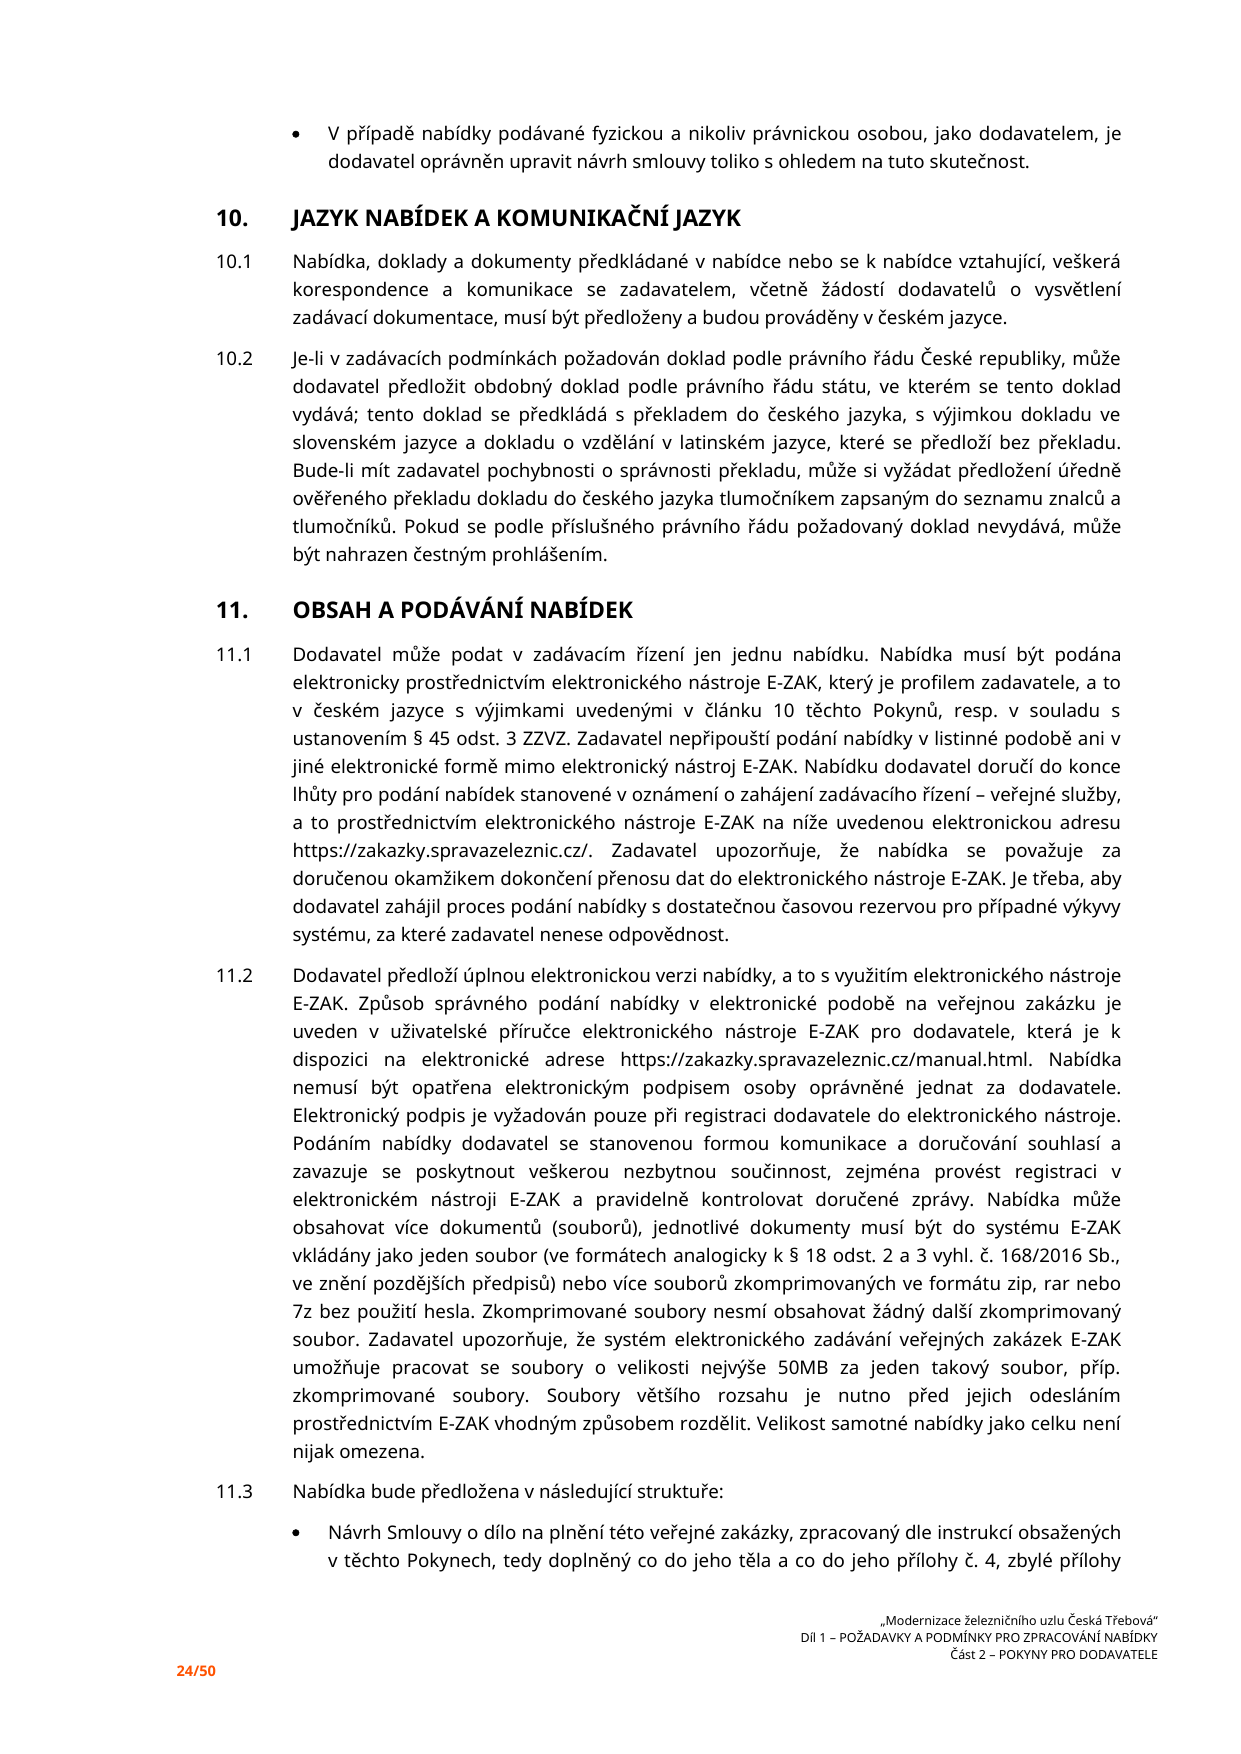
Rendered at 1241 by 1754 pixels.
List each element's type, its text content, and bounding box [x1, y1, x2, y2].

text JAZYK NABÍDEK A KOMUNIKAČNÍ JAZYK [216, 202, 1122, 233]
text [292, 1519, 1122, 1573]
text Dodavatel může podat v zadávacím řízení jen jednu nabídku. Nabídka musí být podána elektronicky prostřednictvím elektronického nástroje E-ZAK, který je profilem zadavatele, a to v českém jazyce s výjimkami uvedenými v článku 10 těchto Pokynů, resp. v souladu s ustanovením § 45 odst. 3 ZZVZ. Zadavatel nepřipouští podání nabídky v listinné podobě ani v jiné elektronické formě mimo elektronický nástroj E-ZAK. Nabídku dodavatel doručí do konce lhůty pro podání nabídek stanovené v oznámení o zahájení zadávacího řízení – veřejné služby, a to prostřednictvím elektronického nástroje E-ZAK na níže uvedenou elektronickou adresu https://zakazky.spravazeleznic.cz/. Zadavatel upozorňuje, že nabídka se považuje za doručenou okamžikem dokončení přenosu dat do elektronického nástroje E-ZAK. Je třeba, aby dodavatel zahájil proces podání nabídky s dostatečnou časovou rezervou pro případné výkyvy systému, za které zadavatel nenese odpovědnost. [216, 641, 1122, 947]
text Je-li v zadávacích podmínkách požadován doklad podle právního řádu České republiky, může dodavatel předložit obdobný doklad podle právního řádu státu, ve kterém se tento doklad vydává; tento doklad se předkládá s překladem do českého jazyka, s výjimkou dokladu ve slovenském jazyce a dokladu o vzdělání v latinském jazyce, které se předloží bez překladu. Bude-li mít zadavatel pochybnosti o správnosti překladu, může si vyžádat předložení úředně ověřeného překladu dokladu do českého jazyka tlumočníkem zapsaným do seznamu znalců a tlumočníků. Pokud se podle příslušného právního řádu požadovaný doklad nevydává, může být nahrazen čestným prohlášením. [216, 345, 1122, 567]
text OBSAH a PODÁVÁNÍ NABÍDEK [216, 594, 1122, 626]
text Nabídka, doklady a dokumenty předkládané v nabídce nebo se k nabídce vztahující, veškerá korespondence a komunikace se zadavatelem, včetně žádostí dodavatelů o vysvětlení zadávací dokumentace, musí být předloženy a budou prováděny v českém jazyce. [216, 248, 1122, 330]
text V případě nabídky podávané fyzickou a nikoliv právnickou osobou, jako dodavatelem, je dodavatel oprávněn upravit návrh smlouvy toliko s ohledem na tuto skutečnost. [292, 121, 1122, 174]
text Nabídka bude předložena v následující struktuře: [216, 1479, 1122, 1504]
text Dodavatel předloží úplnou elektronickou verzi nabídky, a to s využitím elektronického nástroje E-ZAK. Způsob správného podání nabídky v elektronické podobě na veřejnou zakázku je uveden v uživatelské příručce elektronického nástroje E-ZAK pro dodavatele, která je k dispozici na elektronické adrese https://zakazky.spravazeleznic.cz/manual.html. Nabídka nemusí být opatřena elektronickým podpisem osoby oprávněné jednat za dodavatele. Elektronický podpis je vyžadován pouze při registraci dodavatele do elektronického nástroje. Podáním nabídky dodavatel se stanovenou formou komunikace a doručování souhlasí a zavazuje se poskytnout veškerou nezbytnou součinnost, zejména provést registraci v elektronickém nástroji E-ZAK a pravidelně kontrolovat doručené zprávy. Nabídka může obsahovat více dokumentů (souborů), jednotlivé dokumenty musí být do systému E-ZAK vkládány jako jeden soubor (ve formátech analogicky k § 18 odst. 2 a 3 vyhl. č. 168/2016 Sb., ve znění pozdějších předpisů) nebo více souborů zkomprimovaných ve formátu zip, rar nebo 7z bez použití hesla. Zkomprimované soubory nesmí obsahovat žádný další zkomprimovaný soubor. Zadavatel upozorňuje, že systém elektronického zadávání veřejných zakázek E-ZAK umožňuje pracovat se soubory o velikosti nejvýše 50MB za jeden takový soubor, příp. zkomprimované soubory. Soubory většího rozsahu je nutno před jejich odesláním prostřednictvím E-ZAK vhodným způsobem rozdělit. Velikost samotné nabídky jako celku není nijak omezena. [216, 962, 1122, 1464]
